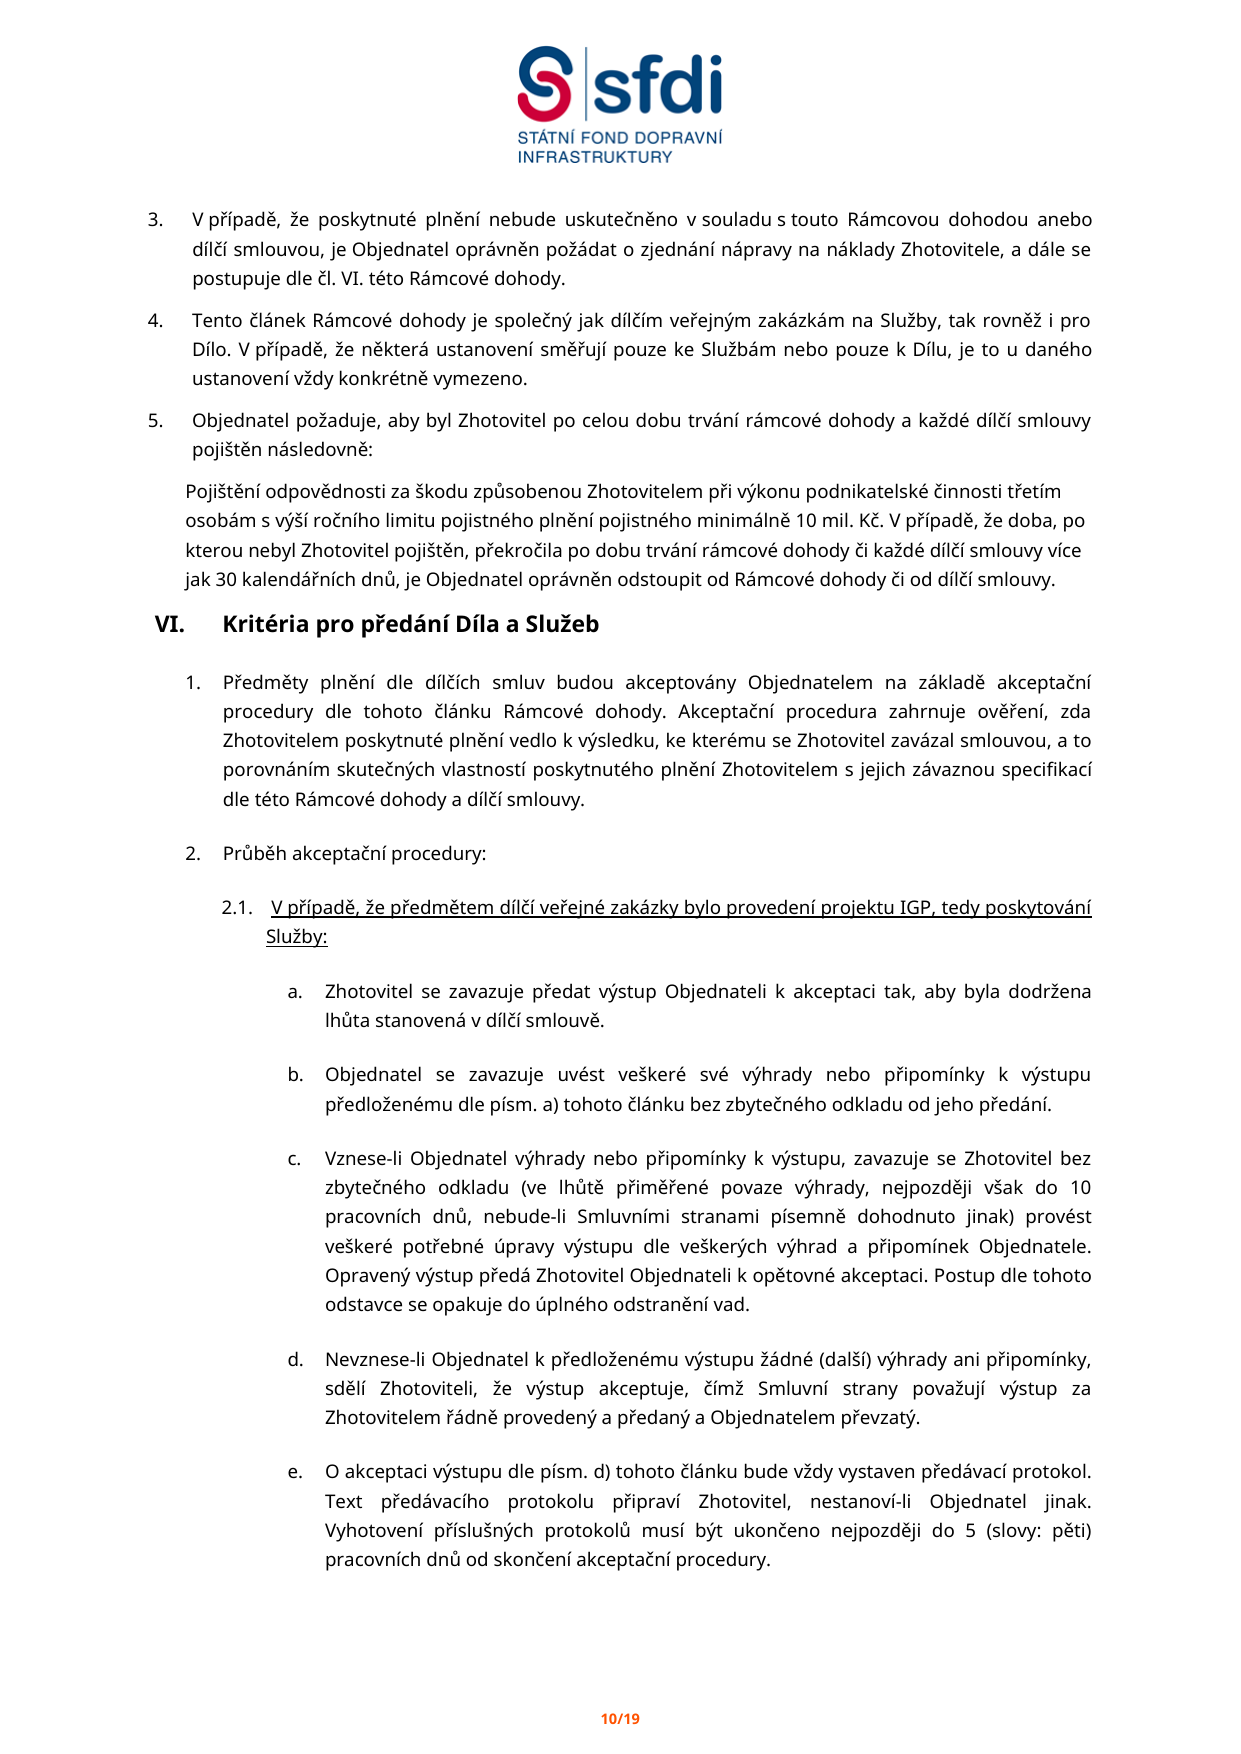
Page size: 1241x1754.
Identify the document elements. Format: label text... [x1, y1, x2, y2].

text Pojištění odpovědnosti za škodu způsobenou Zhotovitelem při výkonu podnikatelské činnosti třetím osobám s výší ročního limitu pojistného plnění pojistného minimálně 10 mil. Kč. V případě, že doba, po kterou nebyl Zhotovitel pojištěn, překročila po dobu trvání rámcové dohody či každé dílčí smlouvy více jak 30 kalendářních dnů, je Objednatel oprávněn odstoupit od Rámcové dohody či od dílčí smlouvy. [185, 478, 1093, 592]
list Zhotovitel se zavazuje předat výstup Objednateli k akceptaci tak, aby byla dodržena lhůta stanovená v dílčí smlouvě. [287, 978, 1093, 1033]
list Předměty plnění dle dílčích smluv budou akceptovány Objednatelem na základě akceptační procedury dle tohoto článku Rámcové dohody. Akceptační procedura zahrnuje ověření, zda Zhotovitelem poskytnuté plnění vedlo k výsledku, ke kterému se Zhotovitel zavázal smlouvou, a to porovnáním skutečných vlastností poskytnutého plnění Zhotovitelem s jejich závaznou specifikací dle této Rámcové dohody a dílčí smlouvy. [185, 669, 1093, 812]
list Objednatel požaduje, aby byl Zhotovitel po celou dobu trvání rámcové dohody a každé dílčí smlouvy pojištěn následovně: [148, 407, 1093, 462]
list Kritéria pro předání Díla a Služeb [185, 608, 1093, 639]
list O akceptaci výstupu dle písm. d) tohoto článku bude vždy vystaven předávací protokol. Text předávacího protokolu připraví Zhotovitel, nestanoví-li Objednatel jinak. Vyhotovení příslušných protokolů musí být ukončeno nejpozději do 5 (slovy: pěti) pracovních dnů od skončení akceptační procedury. [287, 1459, 1093, 1572]
list Průběh akceptační procedury: [185, 840, 1093, 866]
list Objednatel se zavazuje uvést veškeré své výhrady nebo připomínky k výstupu předloženému dle písm. a) tohoto článku bez zbytečného odkladu od jeho předání. [287, 1062, 1093, 1116]
list Nevznese-li Objednatel k předloženému výstupu žádné (další) výhrady ani připomínky, sdělí Zhotoviteli, že výstup akceptuje, čímž Smluvní strany považují výstup za Zhotovitelem řádně provedený a předaný a Objednatelem převzatý. [287, 1346, 1093, 1430]
list V případě, že předmětem dílčí veřejné zakázky bylo provedení projektu IGP, tedy poskytování Služby: [221, 894, 1093, 949]
picture [517, 44, 723, 163]
list V případě, že poskytnuté plnění nebude uskutečněno v souladu s touto Rámcovou dohodou anebo dílčí smlouvou, je Objednatel oprávněn požádat o zjednání nápravy na náklady Zhotovitele, a dále se postupuje dle čl. VI. této Rámcové dohody. [148, 207, 1093, 291]
